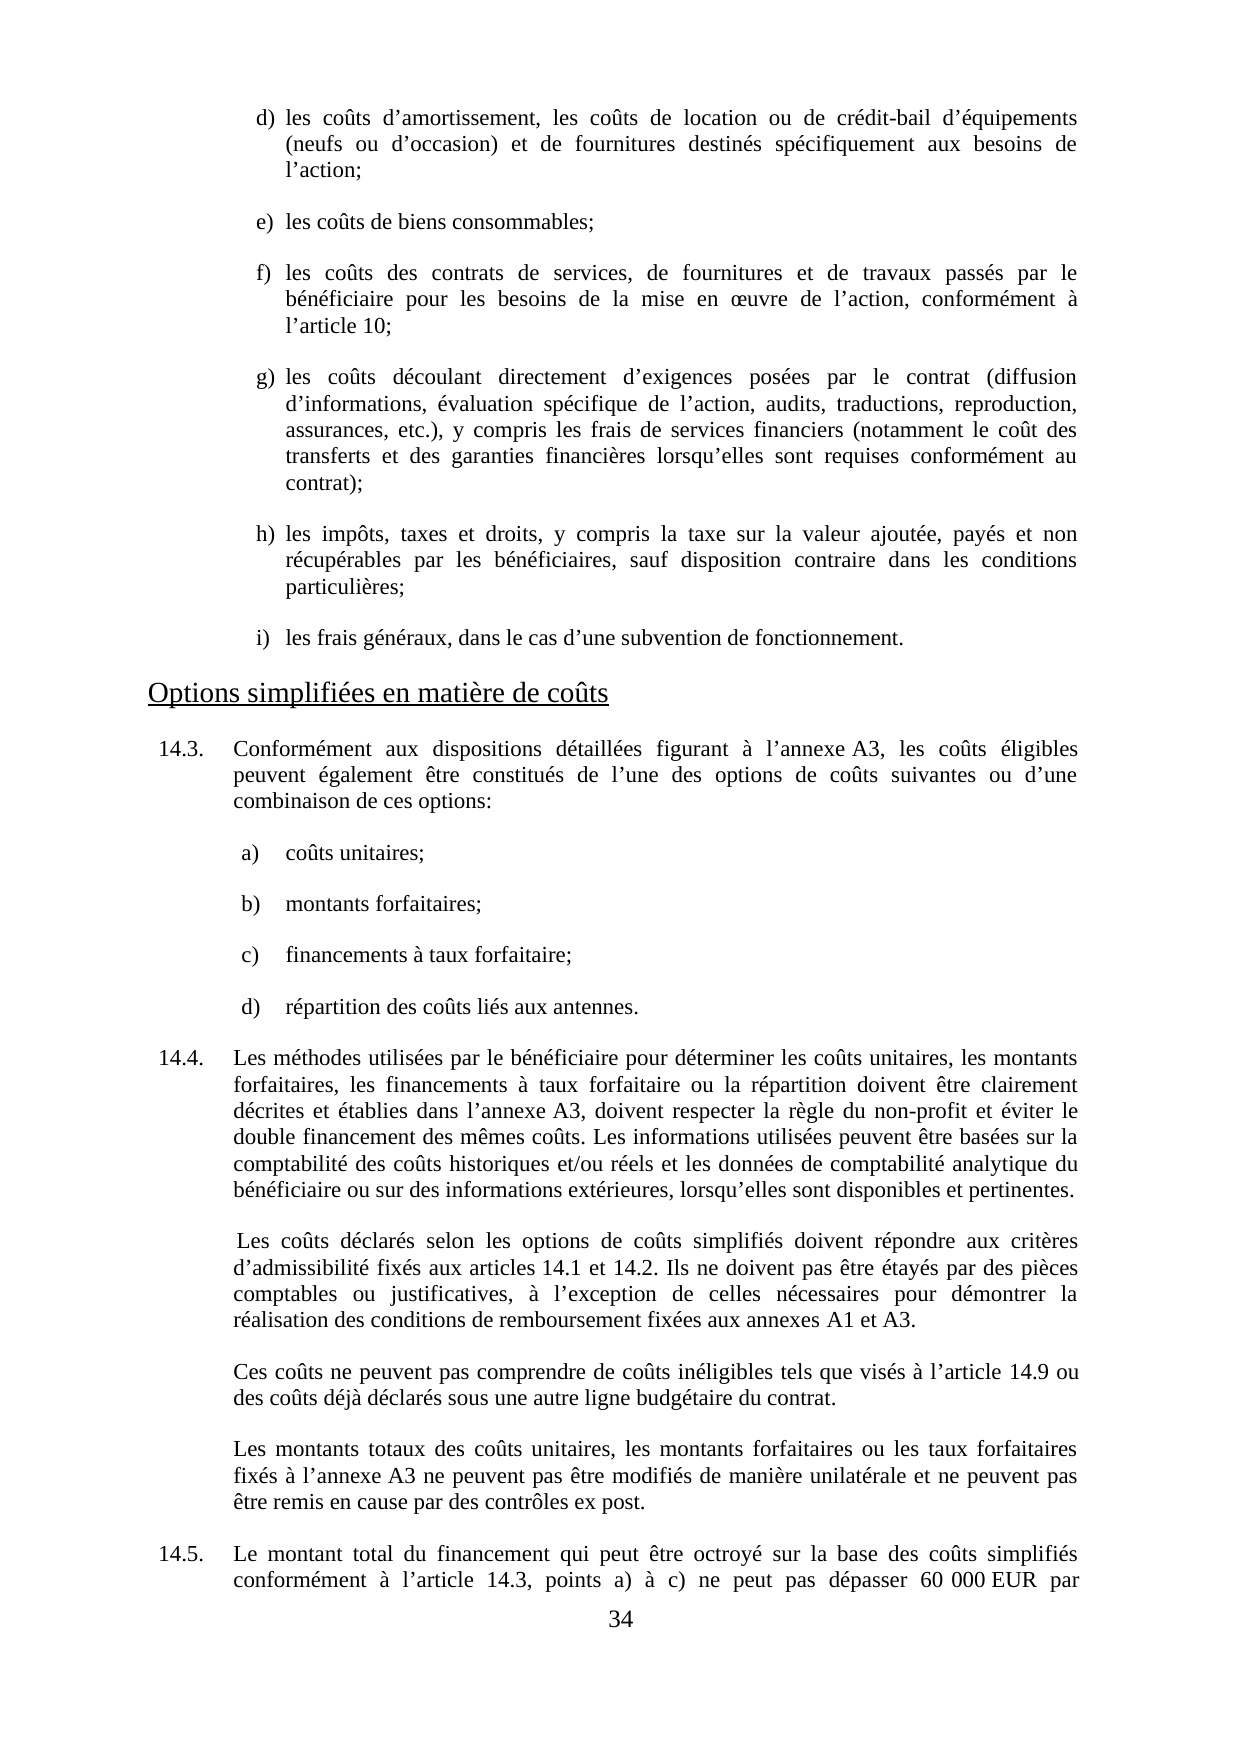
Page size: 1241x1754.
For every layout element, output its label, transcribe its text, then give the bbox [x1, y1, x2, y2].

list répartition des coûts liés aux antennes. [241, 993, 1093, 1019]
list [158, 1539, 1079, 1592]
text Ces coûts ne peuvent pas comprendre de coûts inéligibles tels que visés à l’article 14.9 ou des coûts déjà déclarés sous une autre ligne budgétaire du contrat. [233, 1358, 1079, 1411]
list les frais généraux, dans le cas d’une subvention de fonctionnement. [256, 624, 1093, 650]
text Options simplifiées en matière de coûts [148, 675, 1093, 709]
list Les méthodes utilisées par le bénéficiaire pour déterminer les coûts unitaires, les montants forfaitaires, les financements à taux forfaitaire ou la répartition doivent être clairement décrites et établies dans l’annexe A3, doivent respecter la règle du non-profit et éviter le double financement des mêmes coûts. Les informations utilisées peuvent être basées sur la comptabilité des coûts historiques et/ou réels et les données de comptabilité analytique du bénéficiaire ou sur des informations extérieures, lorsqu’elles sont disponibles et pertinentes. [158, 1044, 1079, 1202]
list les coûts de biens consommables; [256, 208, 1093, 234]
list les coûts des contrats de services, de fournitures et de travaux passés par le bénéficiaire pour les besoins de la mise en œuvre de l’action, conformément à l’article 10; [256, 259, 1079, 338]
list les impôts, taxes et droits, y compris la taxe sur la valeur ajoutée, payés et non récupérables par les bénéficiaires, sauf disposition contraire dans les conditions particulières; [256, 520, 1079, 599]
text Les coûts déclarés selon les options de coûts simplifiés doivent répondre aux critères d’admissibilité fixés aux articles 14.1 et 14.2. Ils ne doivent pas être étayés par des pièces comptables ou justificatives, à l’exception de celles nécessaires pour démontrer la réalisation des conditions de remboursement fixées aux annexes A1 et A3. [233, 1227, 1079, 1333]
list les coûts découlant directement d’exigences posées par le contrat (diffusion d’informations, évaluation spécifique de l’action, audits, traductions, reproduction, assurances, etc.), y compris les frais de services financiers (notamment le coût des transferts et des garanties financières lorsqu’elles sont requises conformément au contrat); [256, 363, 1079, 495]
list Conformément aux dispositions détaillées figurant à l’annexe A3, les coûts éligibles peuvent également être constitués de l’une des options de coûts suivantes ou d’une combinaison de ces options: [158, 735, 1079, 814]
list financements à taux forfaitaire; [241, 942, 1093, 968]
text Les montants totaux des coûts unitaires, les montants forfaitaires ou les taux forfaitaires fixés à l’annexe A3 ne peuvent pas être modifiés de manière unilatérale et ne peuvent pas être remis en cause par des contrôles ex post. [233, 1436, 1079, 1514]
list les coûts d’amortissement, les coûts de location ou de crédit-bail d’équipements (neufs ou d’occasion) et de fournitures destinés spécifiquement aux besoins de l’action; [256, 104, 1079, 183]
list coûts unitaires; [241, 839, 1093, 865]
list montants forfaitaires; [241, 890, 1093, 917]
